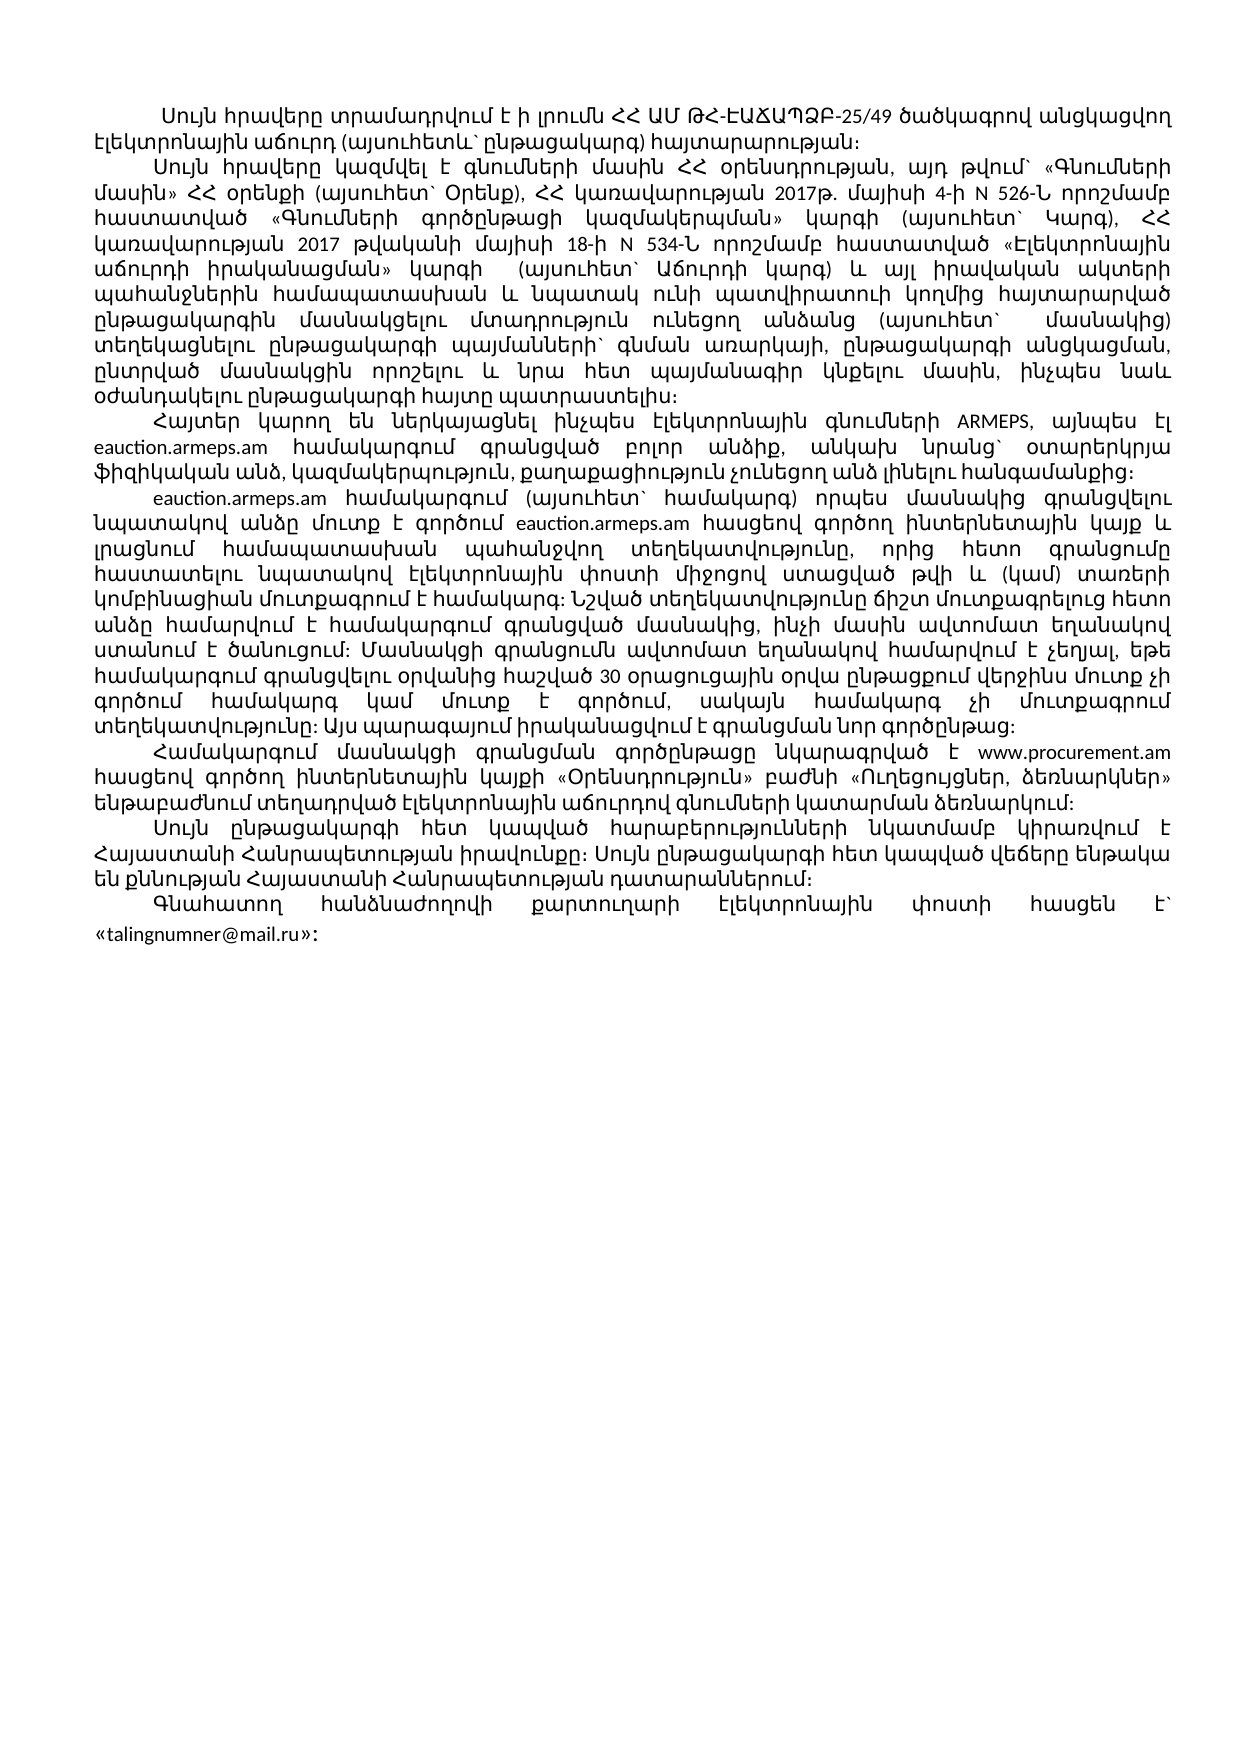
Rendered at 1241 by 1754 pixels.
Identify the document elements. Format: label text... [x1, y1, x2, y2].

text Գնահատող հանձնաժողովի քարտուղարի էլեկտրոնային փոստի հասցեն է` «talingnumner@mail.ru»: [94, 892, 1171, 948]
text Հայտեր կարող են ներկայացնել ինչպես էլեկտրոնային գնումների ARMEPS, այնպես էլ eauction.armeps.am համակարգում գրանցված բոլոր անձիք, անկախ նրանց` օտարերկրյա ֆիզիկական անձ, կազմակերպություն, քաղաքացիություն չունեցող անձ լինելու հանգամանքից։ [94, 409, 1171, 485]
text eauction.armeps.am համակարգում (այսուհետ` համակարգ) որպես մասնակից գրանցվելու նպատակով անձը մուտք է գործում eauction.armeps.am հասցեով գործող ինտերնետային կայք և լրացնում համապատասխան պահանջվող տեղեկատվությունը, որից հետո գրանցումը հաստատելու նպատակով էլեկտրոնային փոստի միջոցով ստացված թվի և (կամ) տառերի կոմբինացիան մուտքագրում է համակարգ: Նշված տեղեկատվությունը ճիշտ մուտքագրելուց հետո անձը համարվում է համակարգում գրանցված մասնակից, ինչի մասին ավտոմատ եղանակով ստանում է ծանուցում: Մասնակցի գրանցումն ավտոմատ եղանակով համարվում է չեղյալ, եթե համակարգում գրանցվելու օրվանից հաշված 30 օրացուցային օրվա ընթացքում վերջինս մուտք չի գործում համակարգ կամ մուտք է գործում, սակայն համակարգ չի մուտքագրում տեղեկատվությունը: Այս պարագայում իրականացվում է գրանցման նոր գործընթաց: [94, 485, 1171, 739]
text Սույն ընթացակարգի հետ կապված հարաբերությունների նկատմամբ կիրառվում է Հայաստանի Հանրապետության իրավունքը։ Սույն ընթացակարգի հետ կապված վեճերը ենթակա են քննության Հայաստանի Հանրապետության դատարաններում։ [94, 815, 1171, 892]
text Համակարգում մասնակցի գրանցման գործընթացը նկարագրված է www.procurement.am հասցեով գործող ինտերնետային կայքի «Օրենսդրություն» բաժնի «Ուղեցույցներ, ձեռնարկներ» ենթաբաժնում տեղադրված էլեկտրոնային աճուրդով գնումների կատարման ձեռնարկում: [94, 739, 1171, 815]
text Սույն հրավերը կազմվել է գնումների մասին ՀՀ օրենսդրության, այդ թվում` «Գնումների մասին» ՀՀ օրենքի (այսուհետ` Օրենք), ՀՀ կառավարության 2017թ. մայիսի 4-ի N 526-Ն որոշմամբ հաստատված «Գնումների գործընթացի կազմակերպման» կարգի (այսուհետ` Կարգ), ՀՀ կառավարության 2017 թվականի մայիսի 18-ի N 534-Ն որոշմամբ հաստատված «Էլեկտրոնային աճուրդի իրականացման» կարգի (այսուհետ` Աճուրդի կարգ) և այլ իրավական ակտերի պահանջներին համապատասխան և նպատակ ունի պատվիրատուի կողմից հայտարարված ընթացակարգին մասնակցելու մտադրություն ունեցող անձանց (այսուհետ` մասնակից) տեղեկացնելու ընթացակարգի պայմանների` գնման առարկայի, ընթացակարգի անցկացման, ընտրված մասնակցին որոշելու և նրա հետ պայմանագիր կնքելու մասին, ինչպես նաև օժանդակելու ընթացակարգի հայտը պատրաստելիս։ [94, 154, 1171, 409]
text Սույն հրավերը տրամադրվում է ի լրումն ՀՀ ԱՄ ԹՀ-ԷԱՃԱՊՁԲ-25/49 ծածկագրով անցկացվող էլեկտրոնային աճուրդ (այսուհետև` ընթացակարգ) հայտարարության։ [94, 104, 1171, 154]
